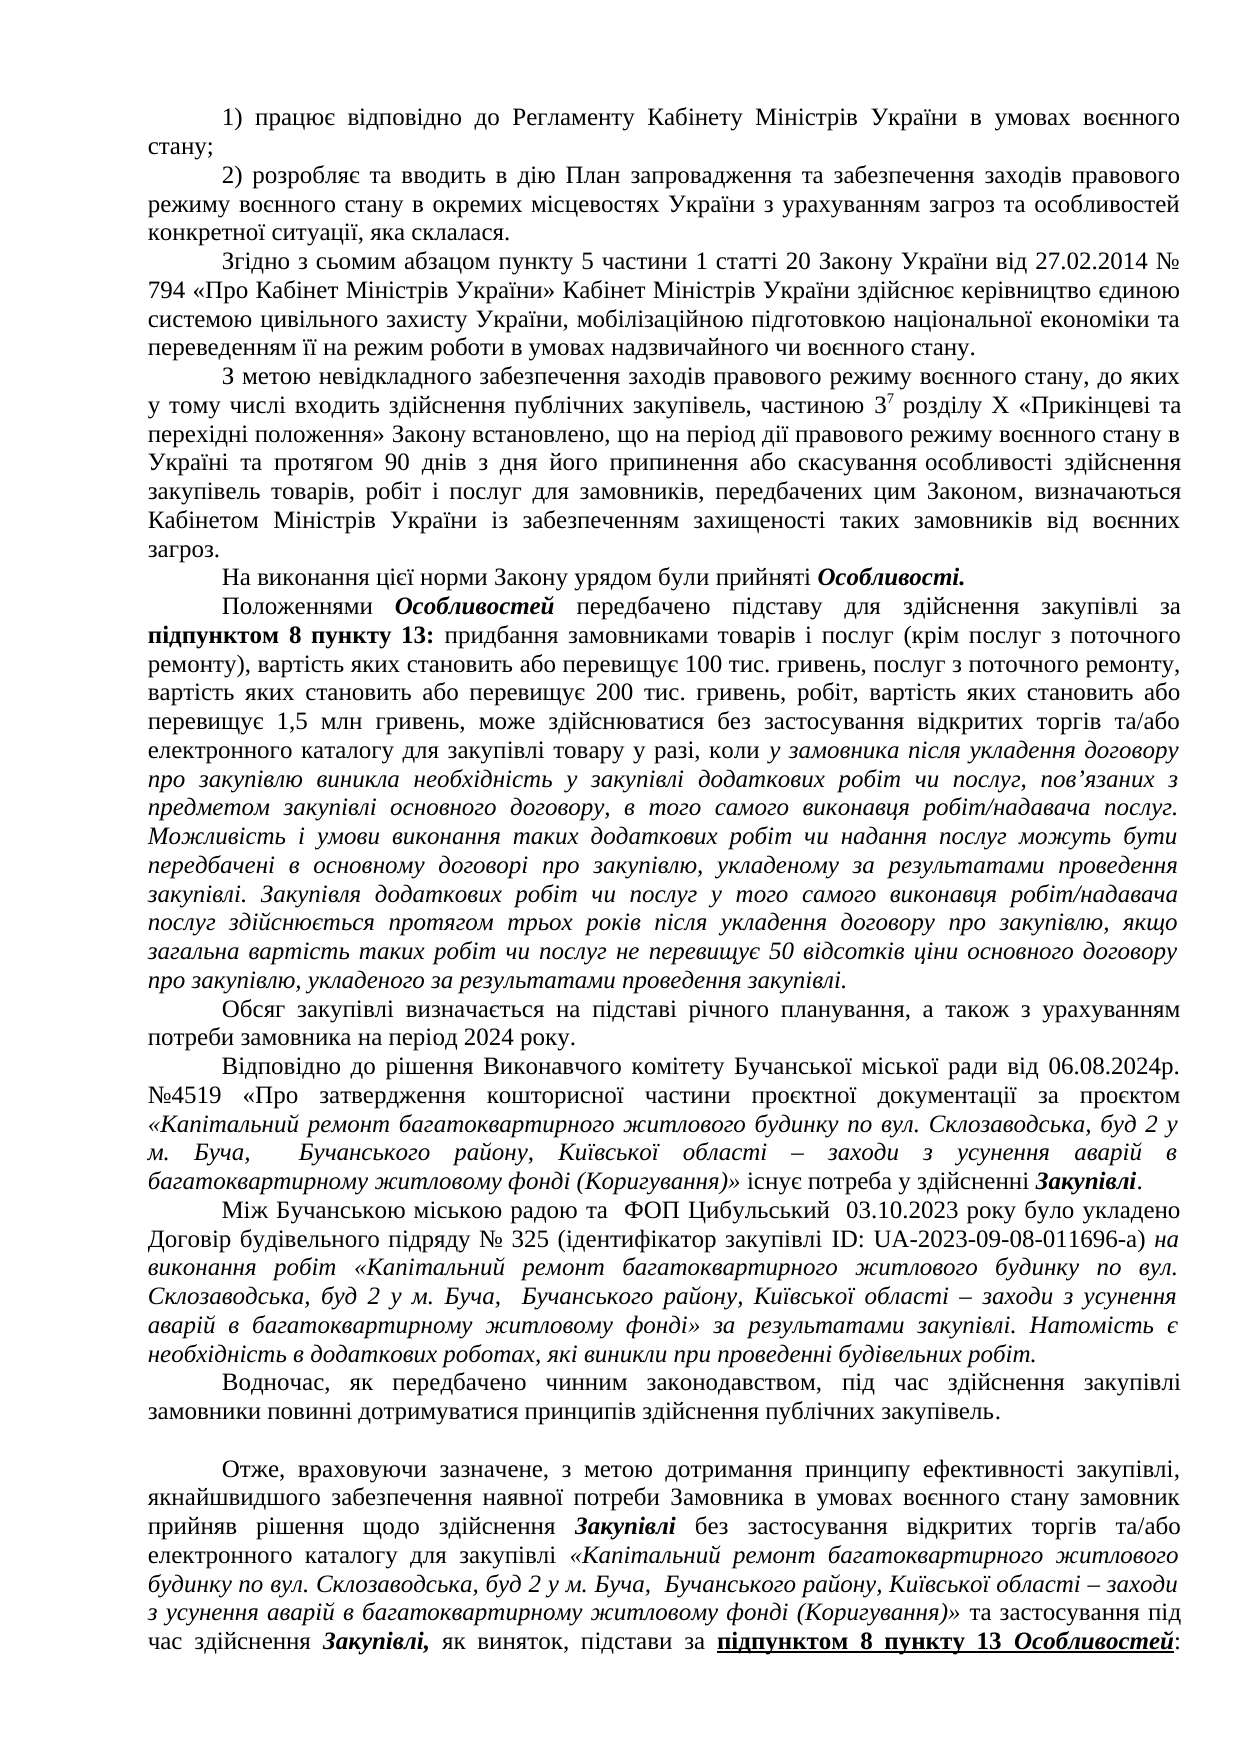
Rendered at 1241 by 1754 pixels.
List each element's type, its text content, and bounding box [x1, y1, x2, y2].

text Відповідно до рішення Виконавчого комітету Бучанської міської ради від 06.08.2024р. №4519 «Про затвердження кошторисної частини проєктної документації за проєктом «Капітальний ремонт багатоквартирного житлового будинку по вул. Склозаводська, буд 2 у м. Буча, Бучанського району, Київської області – заходи з усунення аварій в багатоквартирному житловому фонді (Коригування)» існує потреба у здійсненні Закупівлі. [148, 1051, 1181, 1195]
text 2) розробляє та вводить в дію План запровадження та забезпечення заходів правового режиму воєнного стану в окремих місцевостях України з урахуванням загроз та особливостей конкретної ситуації, яка склалася. [148, 160, 1181, 246]
text Обсяг закупівлі визначається на підставі річного планування, а також з урахуванням потреби замовника на період 2024 року. [148, 994, 1181, 1051]
text Згідно з сьомим абзацом пункту 5 частини 1 статті 20 Закону України від 27.02.2014 № 794 «Про Кабінет Міністрів України» Кабінет Міністрів України здійснює керівництво єдиною системою цивільного захисту України, мобілізаційною підготовкою національної економіки та переведенням її на режим роботи в умовах надзвичайного чи воєнного стану. [148, 246, 1181, 361]
text Водночас, як передбачено чинним законодавством, під час здійснення закупівлі замовники повинні дотримуватися принципів здійснення публічних закупівель. [148, 1367, 1181, 1425]
text Положеннями Особливостей передбачено підставу для здійснення закупівлі за підпунктом 8 пункту 13: придбання замовниками товарів і послуг (крім послуг з поточного ремонту), вартість яких становить або перевищує 100 тис. гривень, послуг з поточного ремонту, вартість яких становить або перевищує 200 тис. гривень, робіт, вартість яких становить або перевищує 1,5 млн гривень, може здійснюватися без застосування відкритих торгів та/або електронного каталогу для закупівлі товару у разі, коли у замовника після укладення договору про закупівлю виникла необхідність у закупівлі додаткових робіт чи послуг, пов’язаних з предметом закупівлі основного договору, в того самого виконавця робіт/надавача послуг. Можливість і умови виконання таких додаткових робіт чи надання послуг можуть бути передбачені в основному договорі про закупівлю, укладеному за результатами проведення закупівлі. Закупівля додаткових робіт чи послуг у того самого виконавця робіт/надавача послуг здійснюється протягом трьох років після укладення договору про закупівлю, якщо загальна вартість таких робіт чи послуг не перевищує 50 відсотків ціни основного договору про закупівлю, укладеного за результатами проведення закупівлі. [148, 591, 1181, 994]
text З метою невідкладного забезпечення заходів правового режиму воєнного стану, до яких у тому числі входить здійснення публічних закупівель, частиною 37 розділу Х «Прикінцеві та перехідні положення» Закону встановлено, що на період дії правового режиму воєнного стану в Україні та протягом 90 днів з дня його припинення або скасування особливості здійснення закупівель товарів, робіт і послуг для замовників, передбачених цим Законом, визначаються Кабінетом Міністрів України із забезпеченням захищеності таких замовників від воєнних загроз. [148, 361, 1181, 562]
text Між Бучанською міською радою та ФОП Цибульський 03.10.2023 року було укладено Договір будівельного підряду № 325 (ідентифікатор закупівлі ID: UA-2023-09-08-011696-а) на виконання робіт «Капітальний ремонт багатоквартирного житлового будинку по вул. Склозаводська, буд 2 у м. Буча, Бучанського району, Київської області – заходи з усунення аварій в багатоквартирному житловому фонді» за результатами закупівлі. Натомість є необхідність в додаткових роботах, які виникли при проведенні будівельних робіт. [148, 1195, 1181, 1367]
text 1) працює відповідно до Регламенту Кабінету Міністрів України в умовах воєнного стану; [148, 102, 1181, 160]
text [148, 1454, 1181, 1655]
text На виконання цієї норми Закону урядом були прийняті Особливості. [148, 562, 1181, 591]
